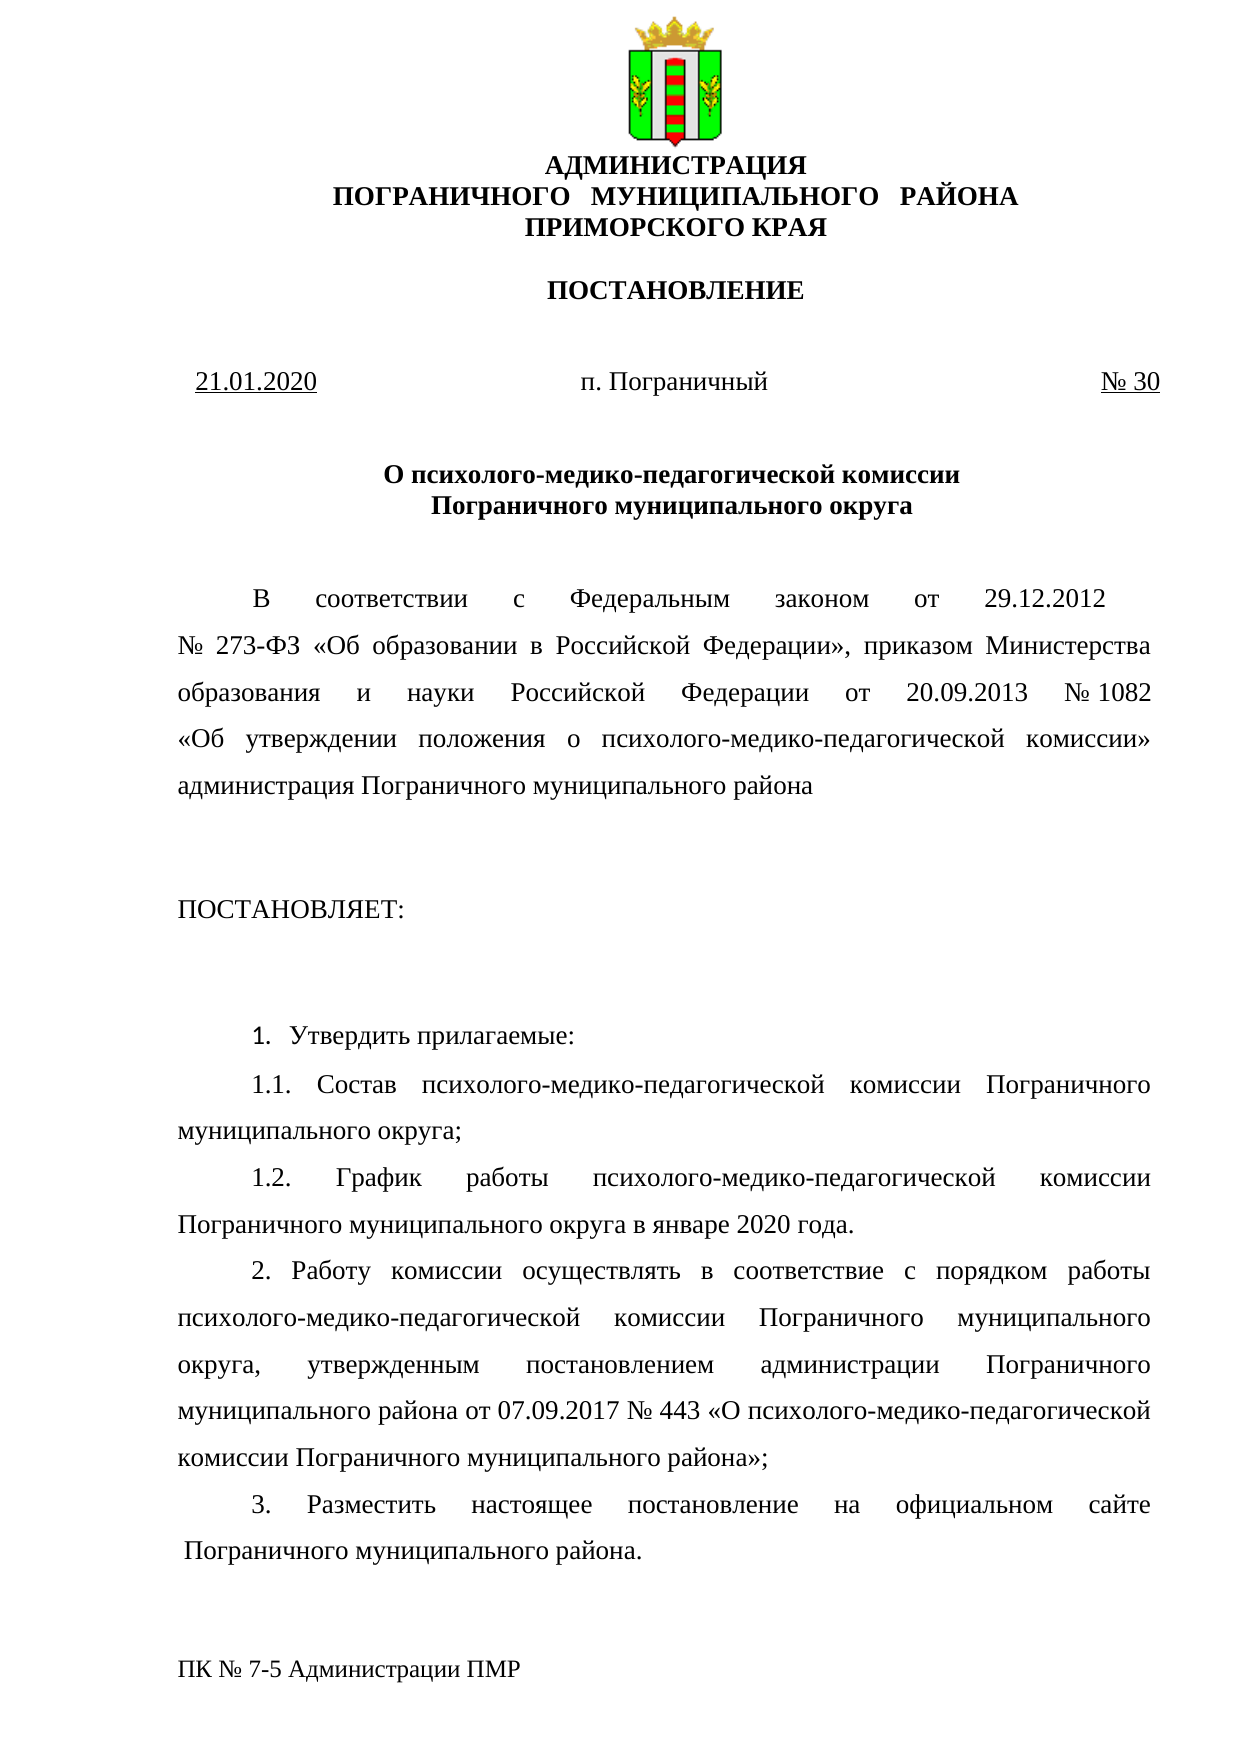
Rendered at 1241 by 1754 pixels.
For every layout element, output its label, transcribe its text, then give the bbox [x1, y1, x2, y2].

text О психолого-медико-педагогической комиссии [251, 458, 1093, 489]
text В соответствии с Федеральным законом от 29.12.2012 № 273-ФЗ «Об образовании в Российской Федерации», приказом Министерства образования и науки Российской Федерации от 20.09.2013 № 1082 «Об утверждении положения о психолого-медико-педагогической комиссии» администрация Пограничного муниципального района [177, 582, 1152, 800]
text Пограничного муниципального округа [251, 489, 1093, 520]
text 3. Разместить настоящее постановление на официальном сайте Пограничного муниципального района. [183, 1488, 1152, 1566]
text 1.1. Состав психолого-медико-педагогической комиссии Пограничного муниципального округа; [177, 1068, 1152, 1146]
text 2. Работу комиссии осуществлять в соответствие с порядком работы психолого-медико-педагогической комиссии Пограничного муниципального округа, утвержденным постановлением администрации Пограничного муниципального района от 07.09.2017 № 443 «О психолого-медико-педагогической комиссии Пограничного муниципального района»; [177, 1254, 1152, 1472]
picture [626, 14, 725, 150]
text 1.2. График работы психолого-медико-педагогической комиссии Пограничного муниципального округа в январе 2020 года. [177, 1161, 1152, 1239]
table_header АДМИНИСТРАЦИЯ ПОГРАНИЧНОГО МУНИЦИПАЛЬНОГО РАЙОНА ПРИМОРСКОГО КРАЯ ПОСТАНОВЛЕНИЕ 21.01.2020 п. Пограничный № 30 [177, 15, 1174, 458]
list Утвердить прилагаемые: [251, 1018, 1152, 1051]
text ПОСТАНОВЛЯЕТ: [177, 894, 1152, 925]
